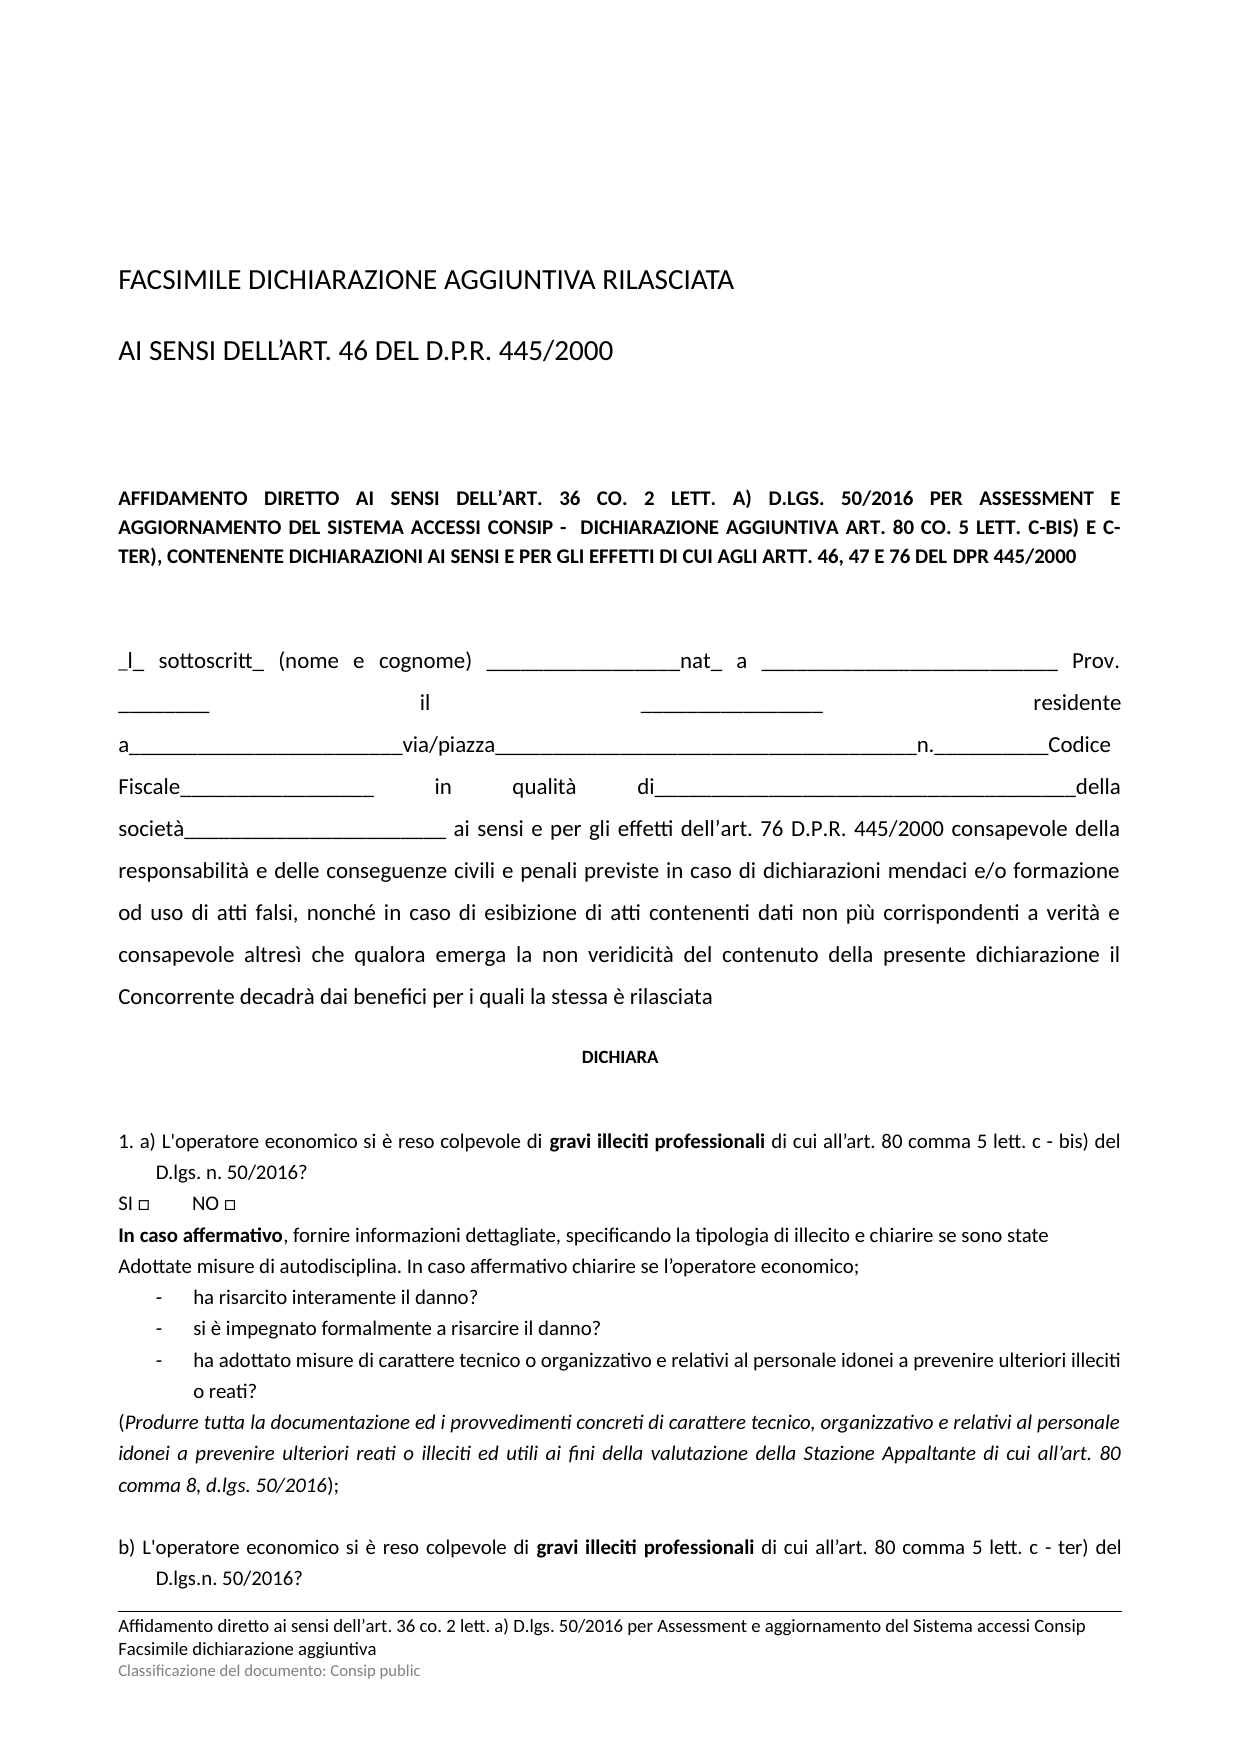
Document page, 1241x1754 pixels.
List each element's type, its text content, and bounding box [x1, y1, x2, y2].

text DICHIARA [118, 1045, 1122, 1068]
text _l_ sottoscritt_ (nome e cognome) _________________nat_ a __________________________ Prov. ________ il ________________ residente a________________________via/piazza_____________________________________n.__________Codice Fiscale_________________ in qualità di_____________________________________della società_______________________ ai sensi e per gli effetti dell’art. 76 D.P.R. 445/2000 consapevole della responsabilità e delle conseguenze civili e penali previste in caso di dichiarazioni mendaci e/o formazione od uso di atti falsi, nonché in caso di esibizione di atti contenenti dati non più corrispondenti a verità e consapevole altresì che qualora emerga la non veridicità del contenuto della presente dichiarazione il Concorrente decadrà dai benefici per i quali la stessa è rilasciata [118, 646, 1122, 1010]
list SI □ NO □ [118, 1186, 1122, 1217]
list ha adottato misure di carattere tecnico o organizzativo e relativi al personale idonei a prevenire ulteriori illeciti o reati? [156, 1342, 1122, 1404]
text AFFIDAMENTO DIRETTO ai sensi dell’art. 36 co. 2 lett. a) D.lgs. 50/2016 per Assessment e aggiornamento del Sistema accessi Consip - Dichiarazione aggiuntiva art. 80 co. 5 lett. c-bis) e c-ter), CONTENENTE DICHIARAZIONI AI SENSI E PER GLI EFFETTI DI CUI AGLI ARTT. 46, 47 E 76 DEL DPR 445/2000 [118, 485, 1122, 568]
list b) L'operatore economico si è reso colpevole di gravi illeciti professionali di cui all’art. 80 comma 5 lett. c - ter) del D.lgs.n. 50/2016? [118, 1529, 1122, 1592]
list ha risarcito interamente il danno? [156, 1279, 1122, 1311]
list (Produrre tutta la documentazione ed i provvedimenti concreti di carattere tecnico, organizzativo e relativi al personale idonei a prevenire ulteriori reati o illeciti ed utili ai fini della valutazione della Stazione Appaltante di cui all’art. 80 comma 8, d.lgs. 50/2016); [118, 1404, 1122, 1498]
text AI SENSI DELL’ART. 46 DEL D.P.R. 445/2000 [118, 332, 1122, 368]
text FACSIMILE DICHIARAZIONE AGGIUNTIVA RILASCIATA [118, 261, 1122, 297]
list In caso affermativo, fornire informazioni dettagliate, specificando la tipologia di illecito e chiarire se sono state [118, 1217, 1122, 1248]
list si è impegnato formalmente a risarcire il danno? [156, 1311, 1122, 1342]
list Adottate misure di autodisciplina. In caso affermativo chiarire se l’operatore economico; [118, 1248, 1122, 1279]
list 1. a) L'operatore economico si è reso colpevole di gravi illeciti professionali di cui all’art. 80 comma 5 lett. c - bis) del D.lgs. n. 50/2016? [118, 1123, 1122, 1186]
